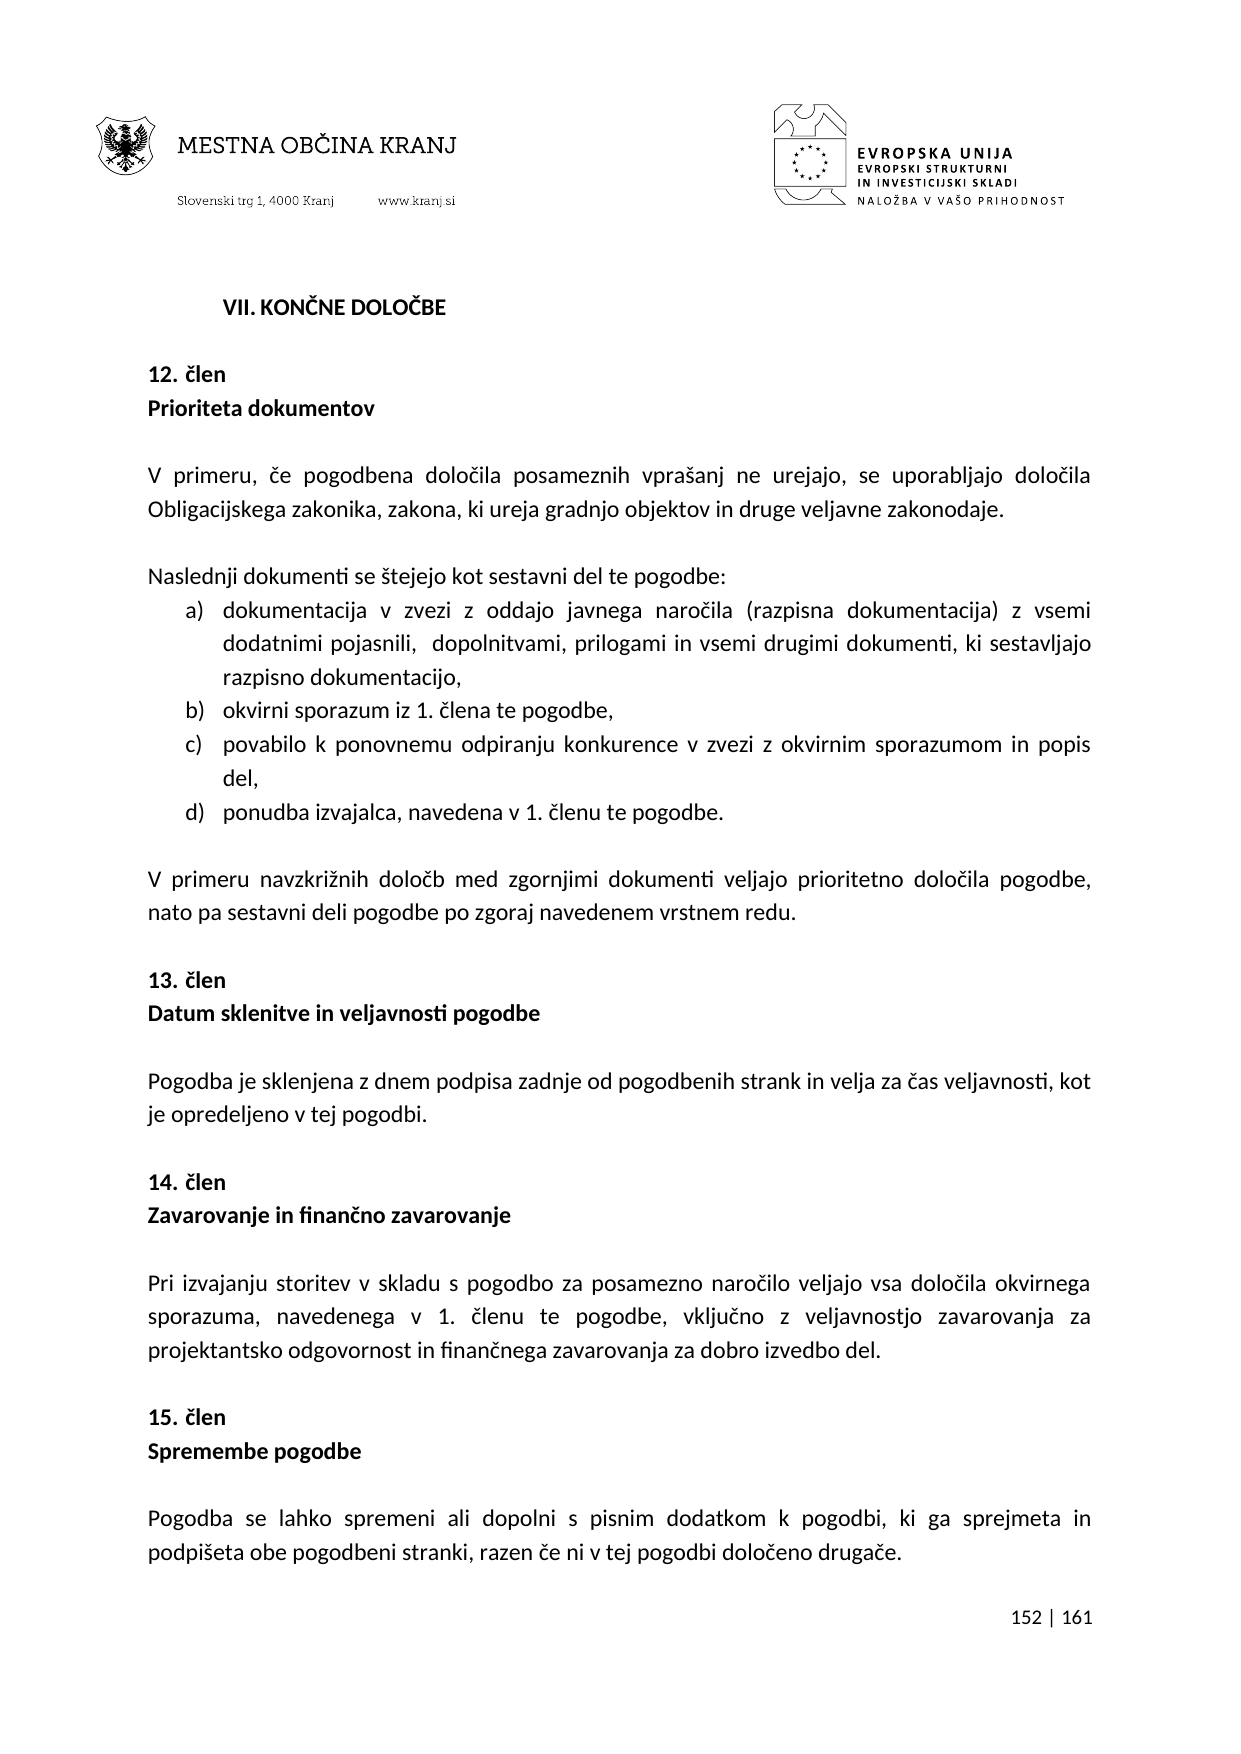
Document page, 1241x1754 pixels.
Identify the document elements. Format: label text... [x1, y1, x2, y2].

list okvirni sporazum iz 1. člena te pogodbe, [185, 696, 1093, 725]
list člen [148, 359, 1093, 388]
text Pogodba je sklenjena z dnem podpisa zadnje od pogodbenih strank in velja za čas veljavnosti, kot je opredeljeno v tej pogodbi. [148, 1066, 1093, 1129]
text Pri izvajanju storitev v skladu s pogodbo za posamezno naročilo veljajo vsa določila okvirnega sporazuma, navedenega v 1. členu te pogodbe, vključno z veljavnostjo zavarovanja za projektantsko odgovornost in finančnega zavarovanja za dobro izvedbo del. [148, 1268, 1093, 1364]
text Pogodba se lahko spremeni ali dopolni s pisnim dodatkom k pogodbi, ki ga sprejmeta in podpišeta obe pogodbeni stranki, razen če ni v tej pogodbi določeno drugače. [148, 1503, 1093, 1566]
list povabilo k ponovnemu odpiranju konkurence v zvezi z okvirnim sporazumom in popis del, [185, 729, 1093, 792]
text Zavarovanje in finančno zavarovanje [148, 1200, 1093, 1229]
text Spremembe pogodbe [148, 1436, 1093, 1465]
list člen [148, 1167, 1093, 1196]
text Naslednji dokumenti se štejejo kot sestavni del te pogodbe: [148, 561, 1093, 590]
text Datum sklenitve in veljavnosti pogodbe [148, 998, 1093, 1028]
list ponudba izvajalca, navedena v 1. členu te pogodbe. [185, 797, 1093, 826]
list KONČNE DOLOČBE [223, 292, 1093, 321]
text V primeru, če pogodbena določila posameznih vprašanj ne urejajo, se uporabljajo določila Obligacijskega zakonika, zakona, ki ureja gradnjo objektov in druge veljavne zakonodaje. [148, 460, 1093, 523]
list dokumentacija v zvezi z oddajo javnega naročila (razpisna dokumentacija) z vsemi dodatnimi pojasnili, dopolnitvami, prilogami in vsemi drugimi dokumenti, ki sestavljajo razpisno dokumentacijo, [185, 595, 1093, 691]
list člen [148, 965, 1093, 994]
list člen [148, 1402, 1093, 1431]
text V primeru navzkrižnih določb med zgornjimi dokumenti veljajo prioritetno določila pogodbe, nato pa sestavni deli pogodbe po zgoraj navedenem vrstnem redu. [148, 864, 1093, 927]
picture [0, 1, 1241, 264]
text Prioriteta dokumentov [148, 393, 1093, 422]
